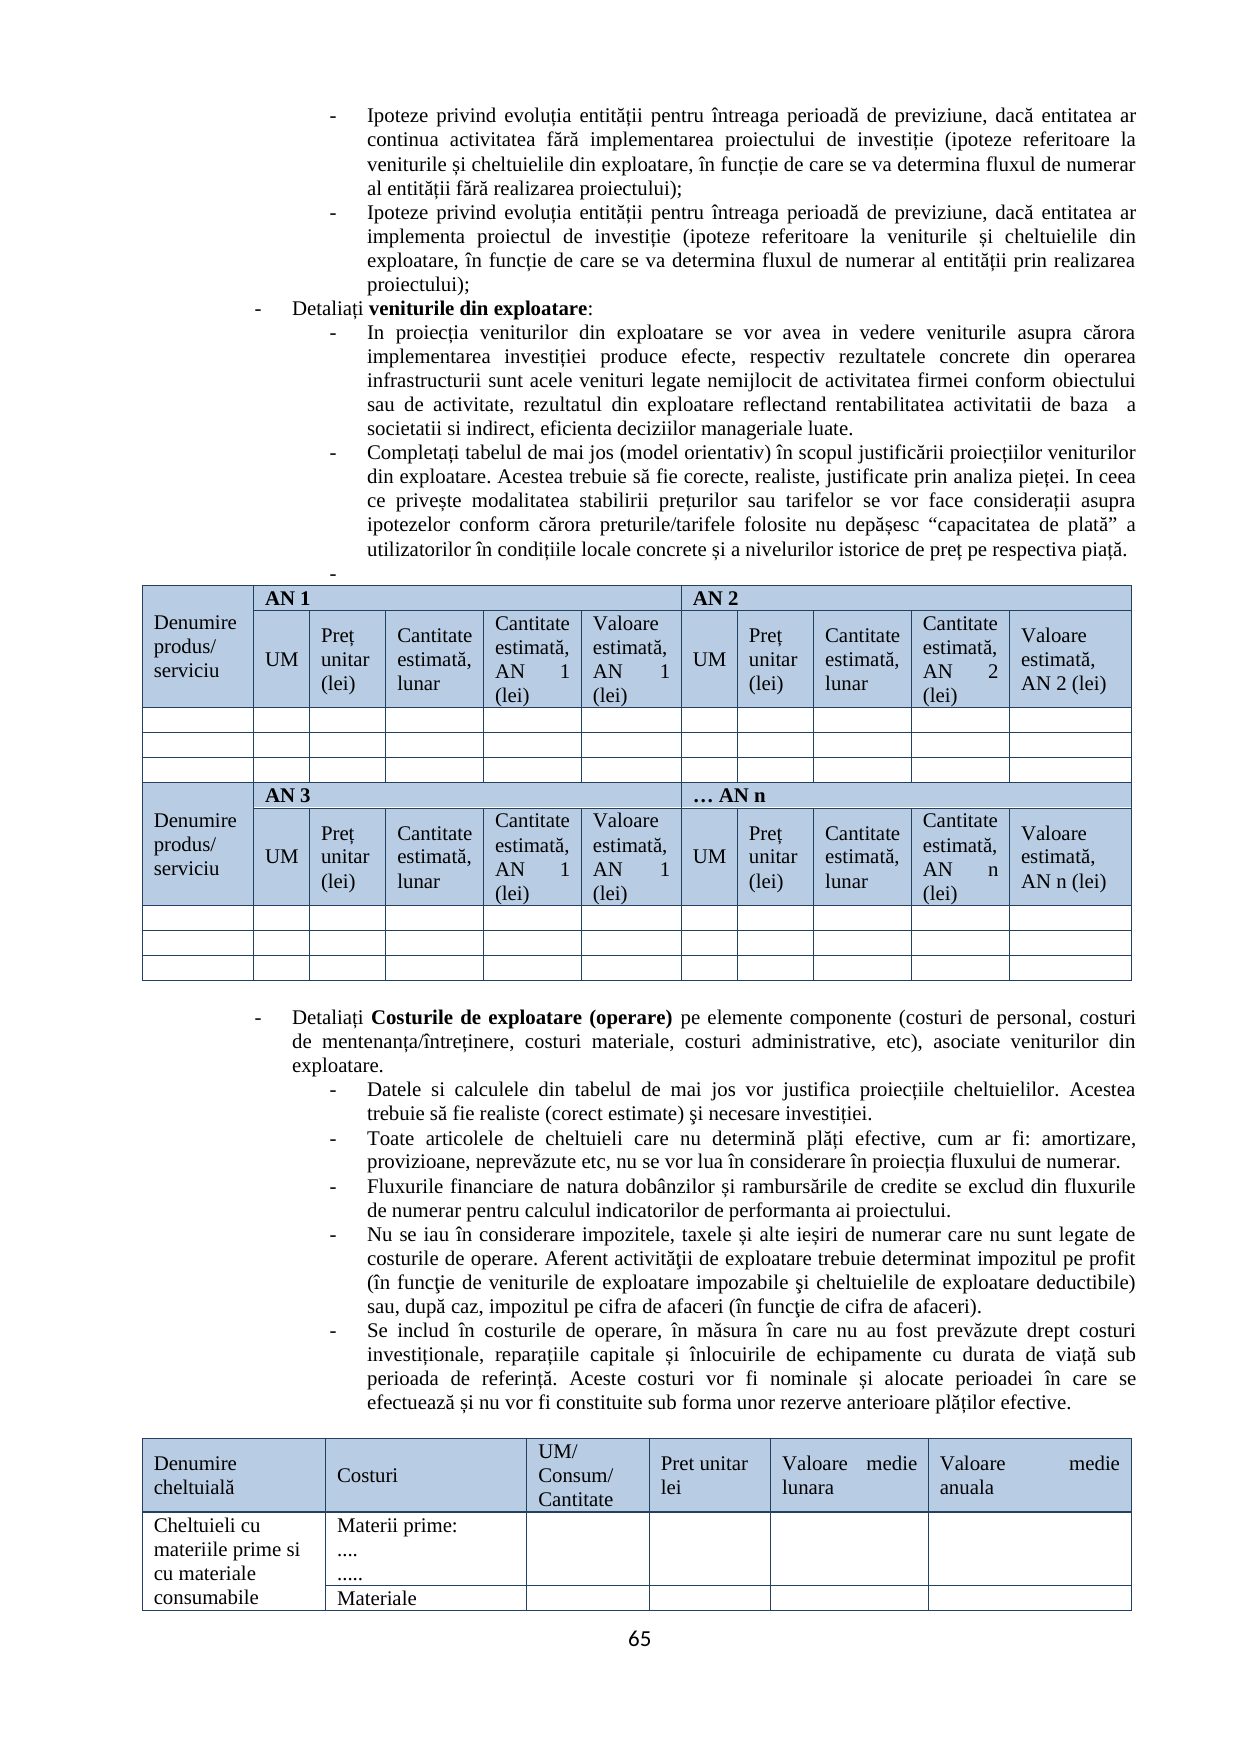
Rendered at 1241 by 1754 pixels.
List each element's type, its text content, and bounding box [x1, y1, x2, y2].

table_cell UM [254, 611, 309, 707]
table_cell [582, 708, 681, 732]
table_cell [814, 906, 911, 930]
table_cell [738, 906, 813, 930]
table_cell [527, 1513, 649, 1585]
list Detaliați veniturile din exploatare: [254, 296, 1137, 320]
table_cell [1010, 956, 1131, 980]
table_cell [254, 906, 309, 930]
table_cell [143, 733, 253, 757]
table_cell [582, 931, 681, 955]
table_header Costuri [326, 1439, 526, 1511]
table_cell [814, 931, 911, 955]
table_cell [386, 956, 483, 980]
table_cell UM [682, 611, 737, 707]
table_cell [254, 708, 309, 732]
table_cell [310, 906, 385, 930]
table_cell [386, 906, 483, 930]
table_cell [143, 931, 253, 955]
table_cell [682, 758, 737, 782]
table_cell [912, 931, 1009, 955]
list Ipoteze privind evoluția entității pentru întreaga perioadă de previziune, dacă entitatea ar continua activitatea fără implementarea proiectului de investiție (ipoteze referitoare la veniturile și cheltuielile din exploatare, în funcție de care se va determina fluxul de numerar al entității fără realizarea proiectului); [329, 103, 1137, 199]
table_header Denumire cheltuială [143, 1439, 325, 1511]
list In proiecția veniturilor din exploatare se vor avea in vedere veniturile asupra cărora implementarea investiției produce efecte, respectiv rezultatele concrete din operarea infrastructurii sunt acele venituri legate nemijlocit de activitatea firmei conform obiectului sau de activitate, rezultatul din exploatare reflectand rentabilitatea activitatii de baza a societatii si indirect, eficienta deciziilor manageriale luate. [329, 320, 1137, 440]
table_cell [814, 956, 911, 980]
table_cell Cantitate estimată, AN n (lei) [912, 809, 1009, 905]
table_cell [912, 906, 1009, 930]
table_cell [310, 931, 385, 955]
table_header Pret unitar lei [650, 1439, 770, 1511]
table_cell [143, 758, 253, 782]
table_cell [386, 733, 483, 757]
table_cell [929, 1586, 1131, 1610]
table_cell [912, 733, 1009, 757]
table_cell [682, 956, 737, 980]
table_cell [386, 758, 483, 782]
table_cell [254, 733, 309, 757]
table_cell [484, 758, 581, 782]
table_cell [484, 733, 581, 757]
table_cell … AN n [682, 783, 1131, 807]
table_cell Cantitate estimată, AN 1 (lei) [484, 809, 581, 905]
table_cell Materii prime: .... ..... [326, 1513, 526, 1585]
table_cell [254, 758, 309, 782]
table_cell [310, 758, 385, 782]
table_cell UM [682, 809, 737, 905]
table_cell Preț unitar (lei) [310, 809, 385, 905]
table_cell [310, 956, 385, 980]
table_cell [929, 1513, 1131, 1585]
table_cell [682, 708, 737, 732]
table_cell [1010, 906, 1131, 930]
table_cell [484, 956, 581, 980]
table_cell [814, 733, 911, 757]
table_cell [682, 931, 737, 955]
table_cell [386, 931, 483, 955]
table_cell [912, 758, 1009, 782]
table_cell [143, 708, 253, 732]
table_cell Preț unitar (lei) [738, 809, 813, 905]
list Se includ în costurile de operare, în măsura în care nu au fost prevăzute drept costuri investiționale, reparațiile capitale și înlocuirile de echipamente cu durata de viață sub perioada de referință. Aceste costuri vor fi nominale și alocate perioadei în care se efectuează și nu vor fi constituite sub forma unor rezerve anterioare plăților efective. [329, 1318, 1137, 1414]
list Toate articolele de cheltuieli care nu determină plăți efective, cum ar fi: amortizare, provizioane, neprevăzute etc, nu se vor lua în considerare în proiecția fluxului de numerar. [329, 1125, 1137, 1173]
table_cell Preț unitar (lei) [310, 611, 385, 707]
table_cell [326, 1586, 526, 1610]
table_header AN 2 [682, 586, 1131, 610]
table_cell [582, 758, 681, 782]
table_header Valoare medie lunara [771, 1439, 928, 1511]
table_cell Valoare estimată, AN 1 (lei) [582, 809, 681, 905]
table_header Denumire produs/ serviciu [143, 586, 253, 707]
table_cell [650, 1513, 770, 1585]
table_cell Cantitate estimată, lunar [814, 611, 911, 707]
table_cell [814, 708, 911, 732]
table_cell [771, 1513, 928, 1585]
table_cell AN 3 [254, 783, 681, 807]
table_cell Preț unitar (lei) [738, 611, 813, 707]
table_cell Cheltuieli cu materiile prime si cu materiale consumabile [143, 1513, 325, 1610]
table_cell [484, 931, 581, 955]
table_cell [682, 733, 737, 757]
table_cell [912, 708, 1009, 732]
table_cell [254, 931, 309, 955]
table_cell Valoare estimată, AN 2 (lei) [1010, 611, 1131, 707]
table_cell [738, 956, 813, 980]
list Datele si calculele din tabelul de mai jos vor justifica proiecțiile cheltuielilor. Acestea trebuie să fie realiste (corect estimate) şi necesare investiției. [329, 1077, 1137, 1125]
table_cell [310, 733, 385, 757]
table_cell [814, 758, 911, 782]
table_header Valoare medie anuala [929, 1439, 1131, 1511]
table_cell Cantitate estimată, lunar [814, 809, 911, 905]
table_cell [484, 708, 581, 732]
table_cell [143, 956, 253, 980]
table_cell Denumire produs/ serviciu [143, 783, 253, 905]
table_cell [771, 1586, 928, 1610]
table_cell Cantitate estimată, lunar [386, 611, 483, 707]
table_cell [254, 956, 309, 980]
table_cell [143, 906, 253, 930]
table_cell [1010, 733, 1131, 757]
list Fluxurile financiare de natura dobânzilor și rambursările de credite se exclud din fluxurile de numerar pentru calculul indicatorilor de performanta ai proiectului. [329, 1173, 1137, 1222]
table_cell [912, 956, 1009, 980]
list Completați tabelul de mai jos (model orientativ) în scopul justificării proiecțiilor veniturilor din exploatare. Acestea trebuie să fie corecte, realiste, justificate prin analiza pieței. In ceea ce privește modalitatea stabilirii prețurilor sau tarifelor se vor face considerații asupra ipotezelor conform cărora preturile/tarifele folosite nu depășesc “capacitatea de plată” a utilizatorilor în condițiile locale concrete și a nivelurilor istorice de preț pe respectiva piață. [329, 440, 1137, 561]
table_cell [582, 906, 681, 930]
table_cell [1010, 708, 1131, 732]
table_cell [484, 906, 581, 930]
list Ipoteze privind evoluția entității pentru întreaga perioadă de previziune, dacă entitatea ar implementa proiectul de investiție (ipoteze referitoare la veniturile și cheltuielile din exploatare, în funcție de care se va determina fluxul de numerar al entității prin realizarea proiectului); [329, 199, 1137, 296]
list Detaliați Costurile de exploatare (operare) pe elemente componente (costuri de personal, costuri de mentenanța/întreținere, costuri materiale, costuri administrative, etc), asociate veniturilor din exploatare. [254, 1005, 1137, 1077]
table_cell [682, 906, 737, 930]
table_cell [738, 758, 813, 782]
table_cell [527, 1586, 649, 1610]
table_cell [738, 931, 813, 955]
table_cell Valoare estimată, AN 1 (lei) [582, 611, 681, 707]
list Nu se iau în considerare impozitele, taxele și alte ieșiri de numerar care nu sunt legate de costurile de operare. Aferent activităţii de exploatare trebuie determinat impozitul pe profit (în funcţie de veniturile de exploatare impozabile şi cheltuielile de exploatare deductibile) sau, după caz, impozitul pe cifra de afaceri (în funcţie de cifra de afaceri). [329, 1222, 1137, 1318]
table_header UM/ Consum/ Cantitate [527, 1439, 649, 1511]
table_cell [738, 708, 813, 732]
table_cell [582, 956, 681, 980]
table_cell [650, 1586, 770, 1610]
table_cell UM [254, 809, 309, 905]
table_cell Valoare estimată, AN n (lei) [1010, 809, 1131, 905]
table_header AN 1 [254, 586, 681, 610]
table_cell [310, 708, 385, 732]
table_cell [738, 733, 813, 757]
table_cell Cantitate estimată, AN 1 (lei) [484, 611, 581, 707]
table_cell Cantitate estimată, lunar [386, 809, 483, 905]
table_cell [582, 733, 681, 757]
table_cell [386, 708, 483, 732]
table_cell [1010, 931, 1131, 955]
table_cell [1010, 758, 1131, 782]
table_cell Cantitate estimată, AN 2 (lei) [912, 611, 1009, 707]
